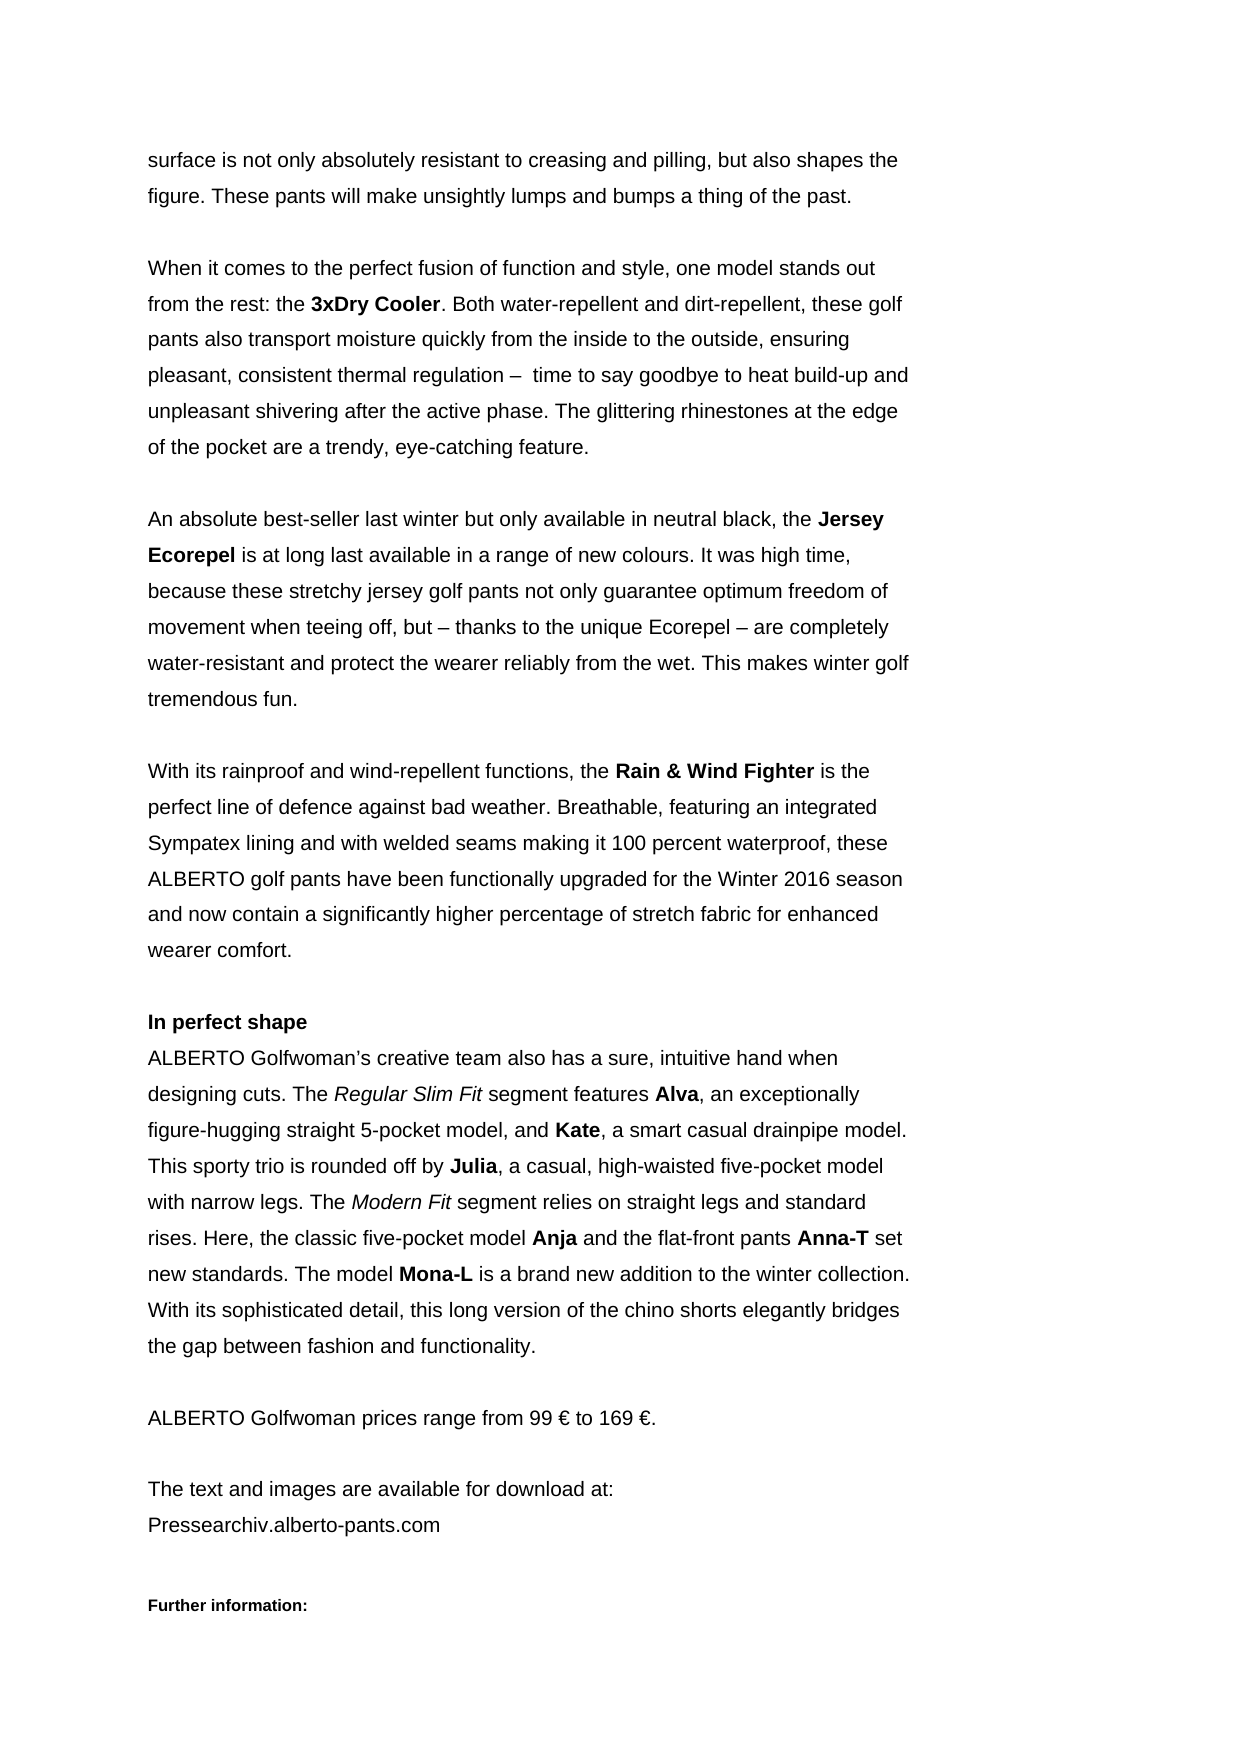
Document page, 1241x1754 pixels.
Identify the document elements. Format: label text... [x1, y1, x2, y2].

text Pressearchiv.alberto-pants.com [148, 1513, 915, 1537]
text An absolute best-seller last winter but only available in neutral black, the Jersey Ecorepel is at long last available in a range of new colours. It was high time, because these stretchy jersey golf pants not only guarantee optimum freedom of movement when teeing off, but – thanks to the unique Ecorepel – are completely water-resistant and protect the wearer reliably from the wet. This makes winter golf tremendous fun. [148, 507, 915, 711]
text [148, 148, 915, 207]
text With its rainproof and wind-repellent functions, the Rain & Wind Fighter is the perfect line of defence against bad weather. Breathable, featuring an integrated Sympatex lining and with welded seams making it 100 percent waterproof, these ALBERTO golf pants have been functionally upgraded for the Winter 2016 season and now contain a significantly higher percentage of stretch fabric for enhanced wearer comfort. [148, 758, 915, 962]
text When it comes to the perfect fusion of function and style, one model stands out from the rest: the 3xDry Cooler. Both water-repellent and dirt-repellent, these golf pants also transport moisture quickly from the inside to the outside, ensuring pleasant, consistent thermal regulation – time to say goodbye to heat build-up and unpleasant shivering after the active phase. The glittering rhinestones at the edge of the pocket are a trendy, eye-catching feature. [148, 255, 915, 459]
text In perfect shape [148, 1010, 915, 1034]
text ALBERTO Golfwoman’s creative team also has a sure, intuitive hand when designing cuts. The Regular Slim Fit segment features Alva, an exceptionally figure-hugging straight 5-pocket model, and Kate, a smart casual drainpipe model. This sporty trio is rounded off by Julia, a casual, high-waisted five-pocket model with narrow legs. The Modern Fit segment relies on straight legs and standard rises. Here, the classic five-pocket model Anja and the flat-front pants Anna-T set new standards. The model Mona-L is a brand new addition to the winter collection. With its sophisticated detail, this long version of the chino shorts elegantly bridges the gap between fashion and functionality. [148, 1046, 915, 1357]
text ALBERTO Golfwoman prices range from 99 € to 169 €. [148, 1405, 915, 1429]
text Further information: [148, 1596, 916, 1615]
text The text and images are available for download at: [148, 1477, 915, 1501]
